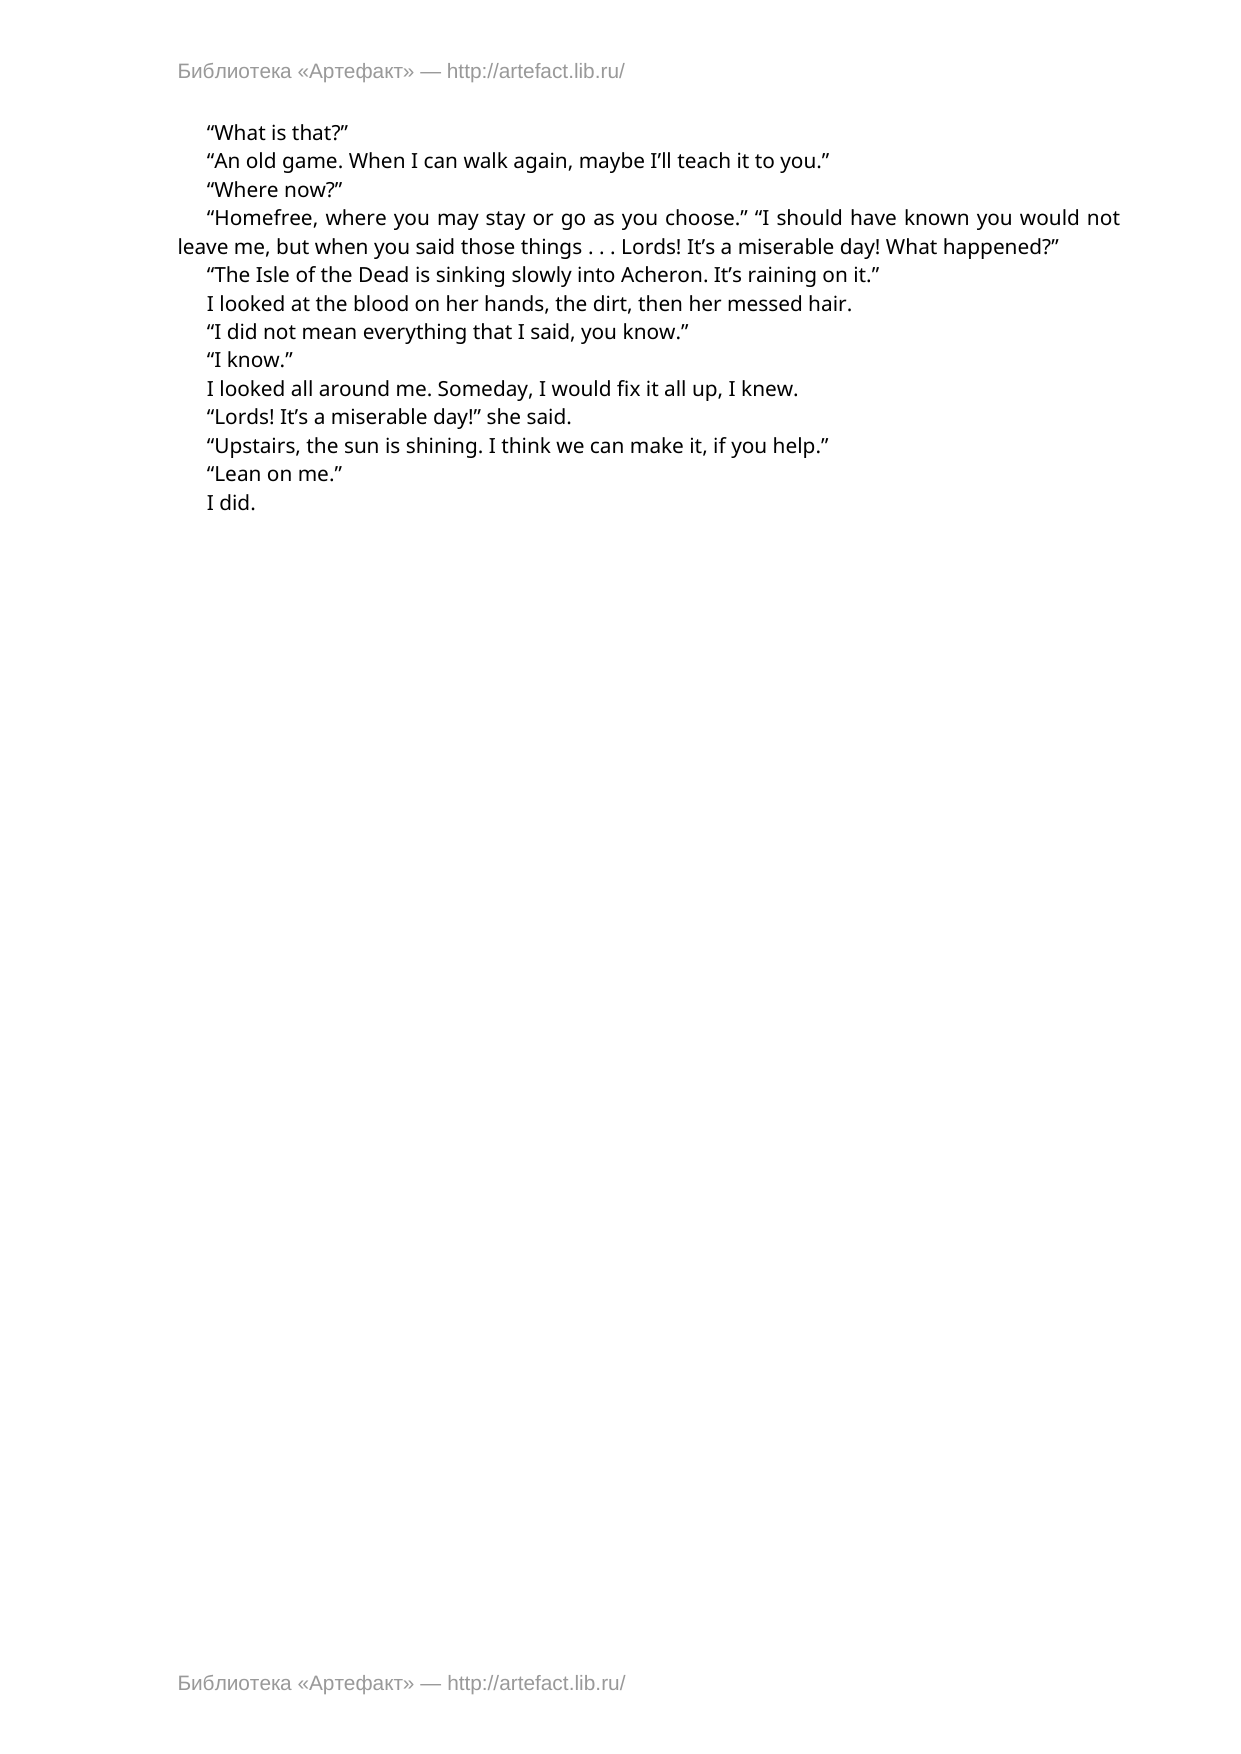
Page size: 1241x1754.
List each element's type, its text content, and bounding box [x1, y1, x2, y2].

text “Lords! It’s a miserable day!” she said. [177, 402, 1122, 431]
text “Lean on me.” [177, 459, 1122, 488]
text “Homefree, where you may stay or go as you choose.” “I should have known you would not leave me, but when you said those things . . . Lords! It’s a miserable day! What happened?” [177, 203, 1122, 260]
text I looked at the blood on her hands, the dirt, then her messed hair. [177, 289, 1122, 317]
text “What is that?” [177, 118, 1122, 147]
text “The Isle of the Dead is sinking slowly into Acheron. It’s raining on it.” [177, 260, 1122, 289]
text “Where now?” [177, 175, 1122, 203]
text “An old game. When I can walk again, maybe I’ll teach it to you.” [177, 147, 1122, 175]
text “I did not mean everything that I said, you know.” [177, 317, 1122, 346]
text “Upstairs, the sun is shining. I think we can make it, if you help.” [177, 431, 1122, 459]
text “I know.” [177, 346, 1122, 374]
text I looked all around me. Someday, I would fix it all up, I knew. [177, 374, 1122, 402]
text I did. [177, 488, 1122, 516]
